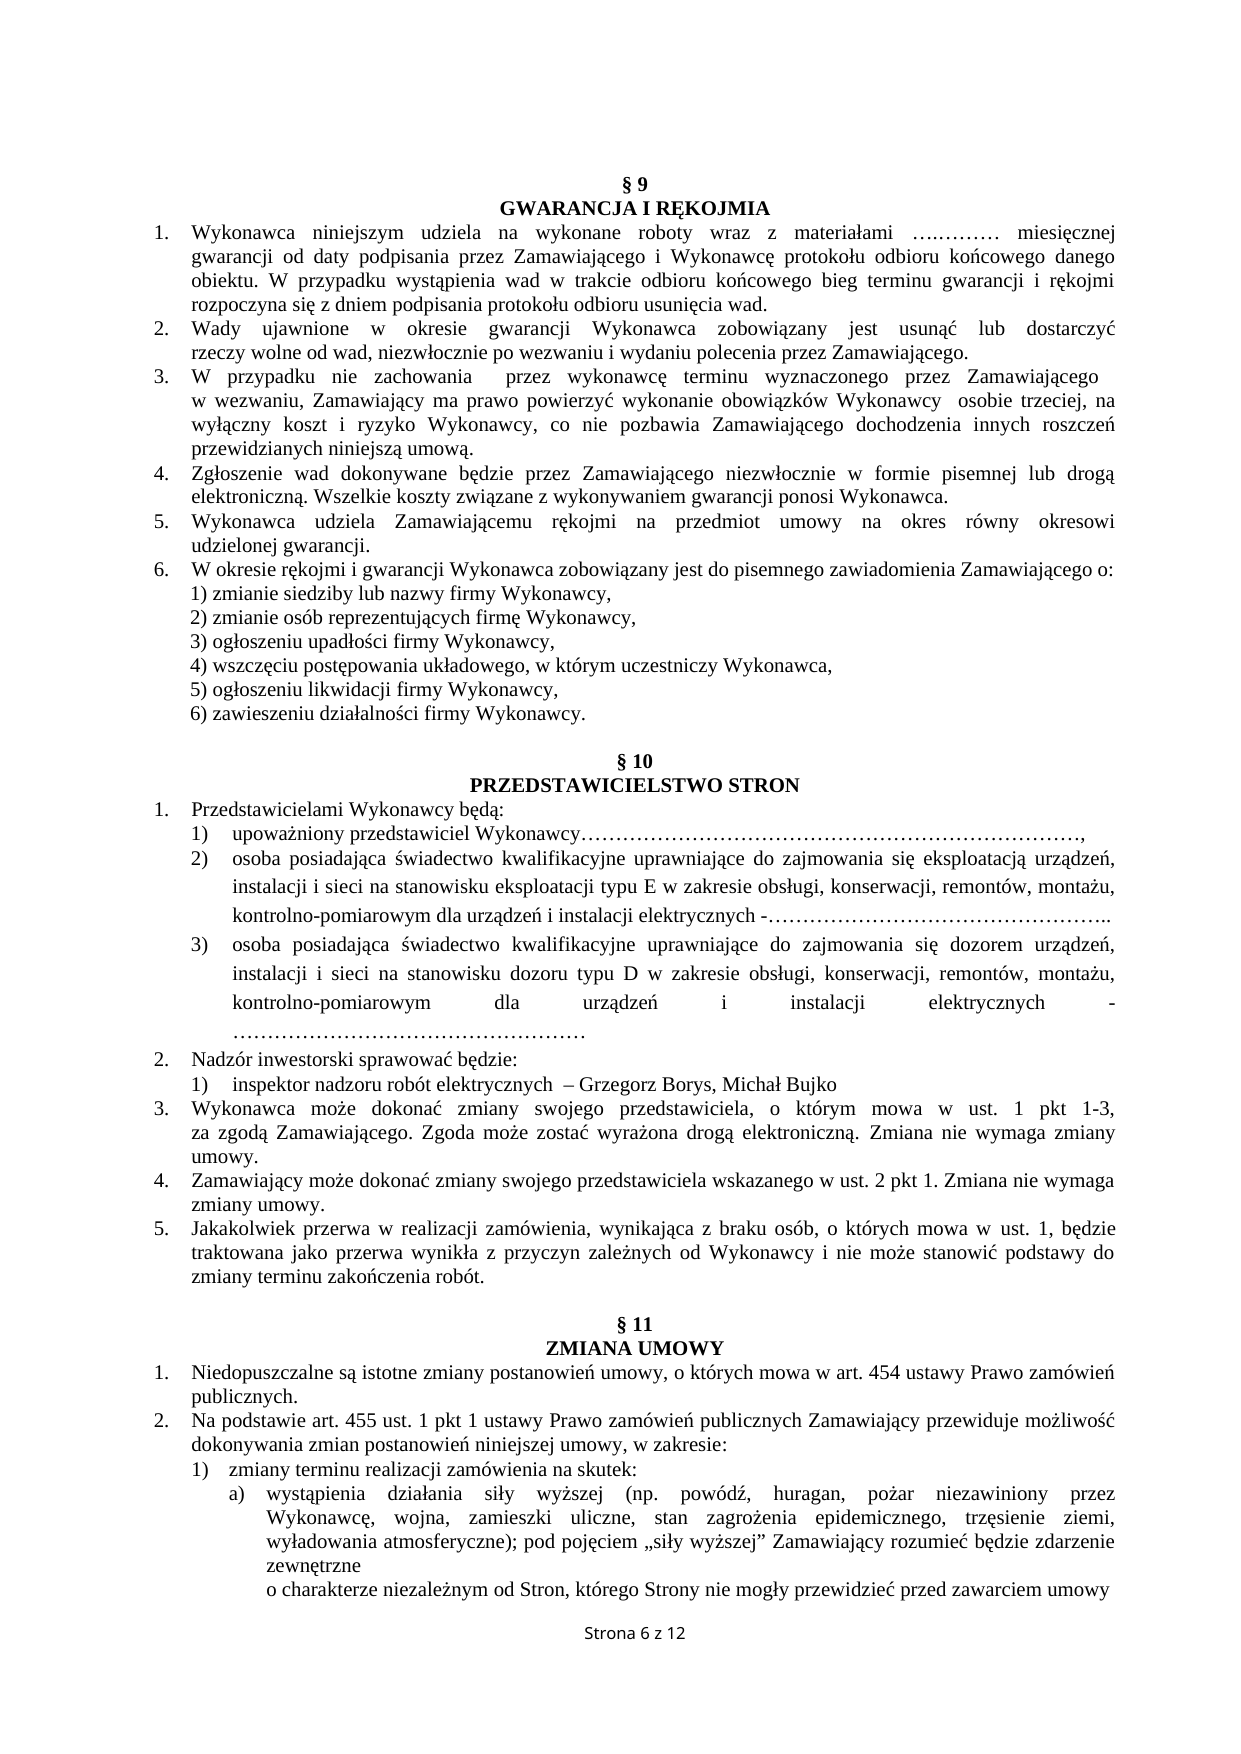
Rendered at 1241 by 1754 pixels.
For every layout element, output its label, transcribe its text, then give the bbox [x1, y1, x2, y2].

list W okresie rękojmi i gwarancji Wykonawca zobowiązany jest do pisemnego zawiadomienia Zamawiającego o: [153, 557, 1116, 581]
list Na podstawie art. 455 ust. 1 pkt 1 ustawy Prawo zamówień publicznych Zamawiający przewiduje możliwość dokonywania zmian postanowień niniejszej umowy, w zakresie: [153, 1408, 1116, 1456]
text GWARANCJA I RĘKOJMIA [153, 196, 1116, 220]
list ogłoszeniu likwidacji firmy Wykonawcy, [190, 677, 1116, 701]
text § 11 [153, 1312, 1116, 1336]
list W przypadku nie zachowania przez wykonawcę terminu wyznaczonego przez Zamawiającego w wezwaniu, Zamawiający ma prawo powierzyć wykonanie obowiązków Wykonawcy osobie trzeciej, na wyłączny koszt i ryzyko Wykonawcy, co nie pozbawia Zamawiającego dochodzenia innych roszczeń przewidzianych niniejszą umową. [153, 364, 1116, 460]
list inspektor nadzoru robót elektrycznych – Grzegorz Borys, Michał Bujko [191, 1071, 1116, 1096]
list zmianie siedziby lub nazwy firmy Wykonawcy, [190, 581, 1116, 605]
list zawieszeniu działalności firmy Wykonawcy. [190, 701, 1116, 725]
text § 9 [153, 172, 1116, 196]
list Wykonawca niniejszym udziela na wykonane roboty wraz z materiałami ….……… miesięcznej gwarancji od daty podpisania przez Zamawiającego i Wykonawcę protokołu odbioru końcowego danego obiektu. W przypadku wystąpienia wad w trakcie odbioru końcowego bieg terminu gwarancji i rękojmi rozpoczyna się z dniem podpisania protokołu odbioru usunięcia wad. [153, 220, 1116, 316]
list zmianie osób reprezentujących firmę Wykonawcy, [190, 605, 1116, 629]
text ZMIANA UMOWY [153, 1336, 1116, 1360]
list upoważniony przedstawiciel Wykonawcy………………………………………………………………, [191, 821, 1116, 845]
list Zgłoszenie wad dokonywane będzie przez Zamawiającego niezwłocznie w formie pisemnej lub drogą elektroniczną. Wszelkie koszty związane z wykonywaniem gwarancji ponosi Wykonawca. [153, 460, 1116, 508]
list Jakakolwiek przerwa w realizacji zamówienia, wynikająca z braku osób, o których mowa w ust. 1, będzie traktowana jako przerwa wynikła z przyczyn zależnych od Wykonawcy i nie może stanowić podstawy do zmiany terminu zakończenia robót. [153, 1216, 1116, 1288]
list osoba posiadająca świadectwo kwalifikacyjne uprawniające do zajmowania się eksploatacją urządzeń, instalacji i sieci na stanowisku eksploatacji typu E w zakresie obsługi, konserwacji, remontów, montażu, kontrolno-pomiarowym dla urządzeń i instalacji elektrycznych -………………………………………….. [191, 845, 1116, 927]
list Wykonawca udziela Zamawiającemu rękojmi na przedmiot umowy na okres równy okresowi udzielonej gwarancji. [153, 508, 1116, 557]
list Zamawiający może dokonać zmiany swojego przedstawiciela wskazanego w ust. 2 pkt 1. Zmiana nie wymaga zmiany umowy. [153, 1168, 1116, 1216]
list Przedstawicielami Wykonawcy będą: [153, 797, 1116, 821]
list Wykonawca może dokonać zmiany swojego przedstawiciela, o którym mowa w ust. 1 pkt 1-3, za zgodą Zamawiającego. Zgoda może zostać wyrażona drogą elektroniczną. Zmiana nie wymaga zmiany umowy. [153, 1096, 1116, 1168]
list Nadzór inwestorski sprawować będzie: [153, 1047, 1116, 1071]
list Niedopuszczalne są istotne zmiany postanowień umowy, o których mowa w art. 454 ustawy Prawo zamówień publicznych. [153, 1360, 1116, 1408]
list Wady ujawnione w okresie gwarancji Wykonawca zobowiązany jest usunąć lub dostarczyć rzeczy wolne od wad, niezwłocznie po wezwaniu i wydaniu polecenia przez Zamawiającego. [153, 316, 1116, 364]
list ogłoszeniu upadłości firmy Wykonawcy, [190, 629, 1116, 653]
text PRZEDSTAWICIELSTWO STRON [153, 773, 1116, 797]
list wszczęciu postępowania układowego, w którym uczestniczy Wykonawca, [190, 653, 1116, 677]
list zmiany terminu realizacji zamówienia na skutek: [191, 1456, 1116, 1481]
list osoba posiadająca świadectwo kwalifikacyjne uprawniające do zajmowania się dozorem urządzeń, instalacji i sieci na stanowisku dozoru typu D w zakresie obsługi, konserwacji, remontów, montażu, kontrolno-pomiarowym dla urządzeń i instalacji elektrycznych -…………………………………………… [191, 932, 1116, 1043]
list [228, 1481, 1116, 1601]
text § 10 [153, 749, 1116, 773]
